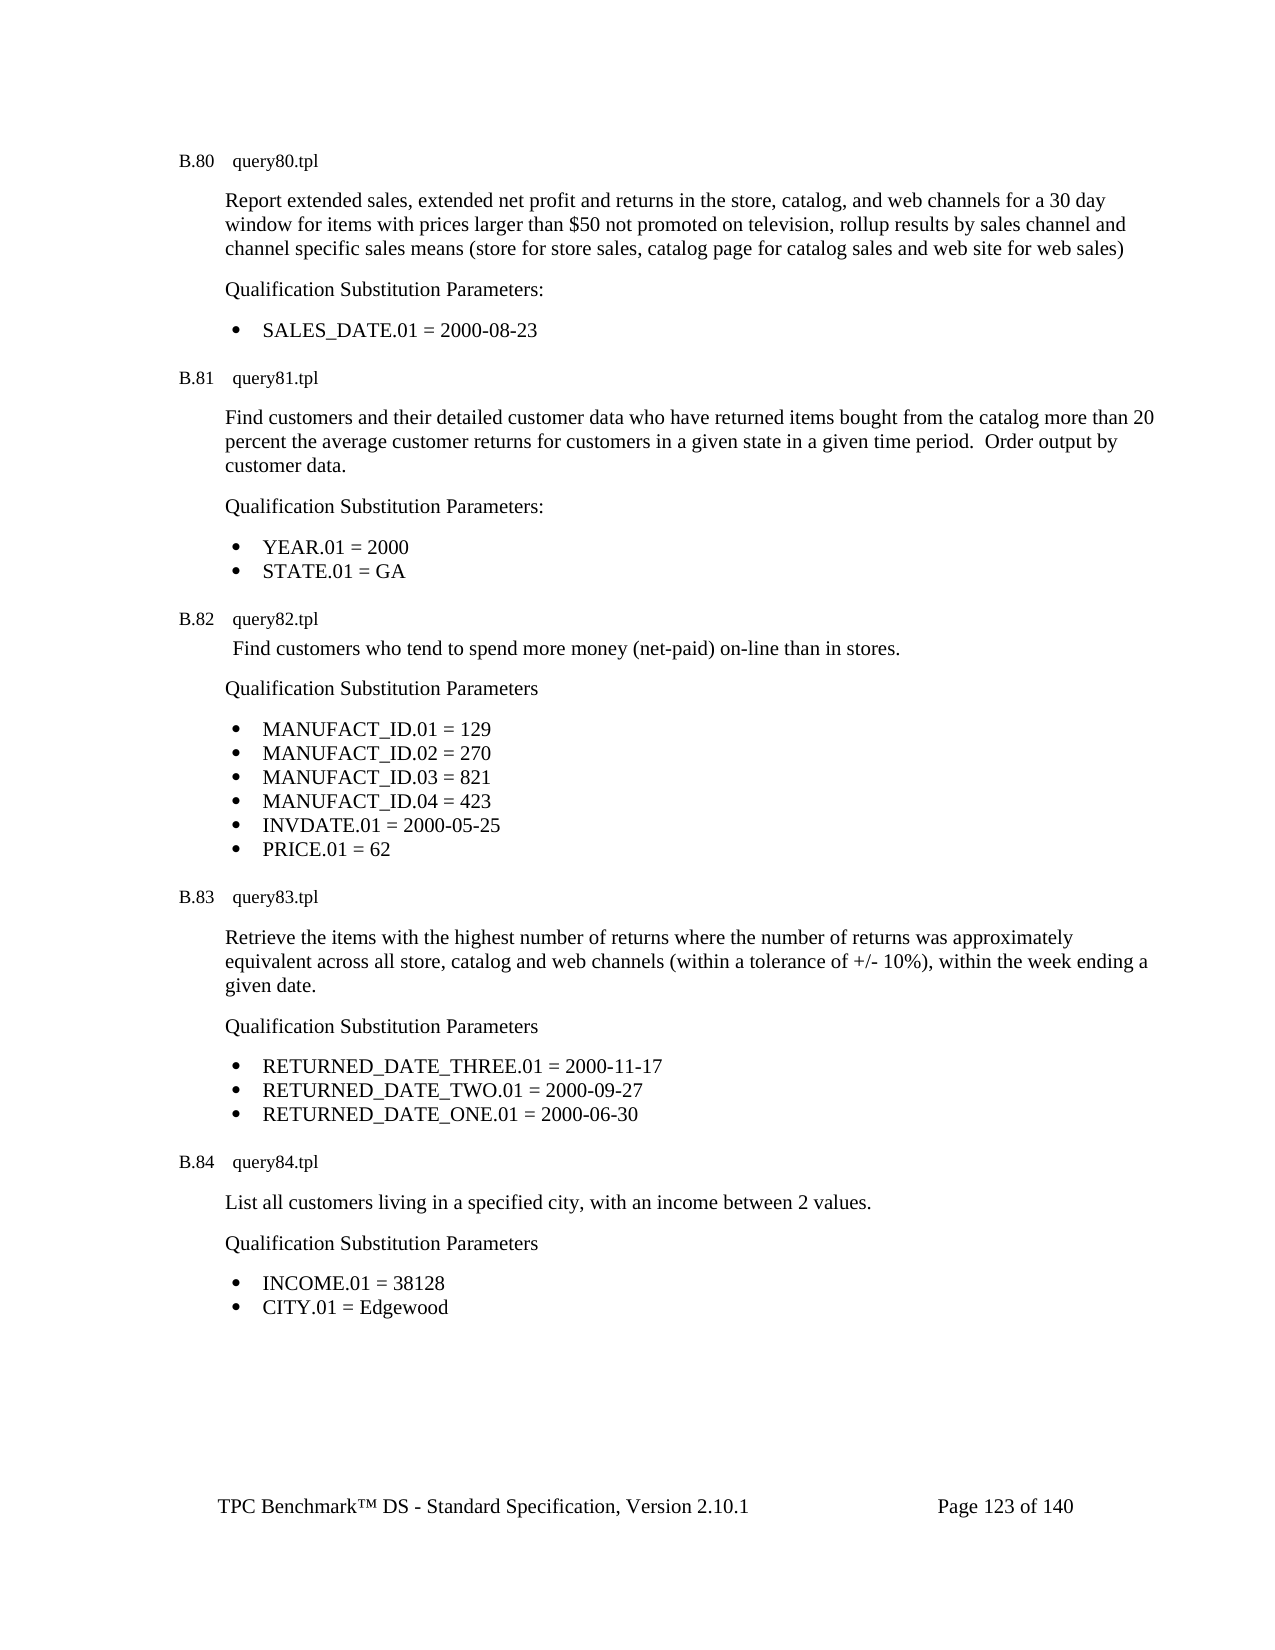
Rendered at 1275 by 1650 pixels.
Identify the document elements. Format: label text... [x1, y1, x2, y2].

list INVDATE.01 = 2000-05-25 [232, 813, 1162, 837]
text query80.tpl [178, 150, 1162, 172]
text query82.tpl [178, 608, 1162, 629]
text Retrieve the items with the highest number of returns where the number of returns was approximately equivalent across all store, catalog and web channels (within a tolerance of +/- 10%), within the week ending a given date. [225, 925, 1162, 997]
list INCOME.01 = 38128 [232, 1271, 1162, 1295]
list Find customers who tend to spend more money (net-paid) on-line than in stores. [232, 636, 1162, 660]
list CITY.01 = Edgewood [232, 1295, 1162, 1319]
text Qualification Substitution Parameters [225, 1230, 1162, 1254]
list RETURNED_DATE_TWO.01 = 2000-09-27 [232, 1078, 1162, 1102]
list RETURNED_DATE_THREE.01 = 2000-11-17 [232, 1054, 1162, 1078]
text Report extended sales, extended net profit and returns in the store, catalog, and web channels for a 30 day window for items with prices larger than $50 not promoted on television, rollup results by sales channel and channel specific sales means (store for store sales, catalog page for catalog sales and web site for web sales) [225, 188, 1162, 260]
text List all customers living in a specified city, with an income between 2 values. [225, 1190, 1162, 1214]
text Qualification Substitution Parameters: [225, 277, 1162, 301]
list STATE.01 = GA [232, 559, 1162, 583]
list MANUFACT_ID.01 = 129 [232, 717, 1162, 741]
text Qualification Substitution Parameters [225, 676, 1162, 700]
text Qualification Substitution Parameters [225, 1013, 1162, 1038]
list SALES_DATE.01 = 2000-08-23 [232, 318, 1162, 342]
text query81.tpl [178, 367, 1162, 388]
list YEAR.01 = 2000 [232, 535, 1162, 559]
text Find customers and their detailed customer data who have returned items bought from the catalog more than 20 percent the average customer returns for customers in a given state in a given time period. Order output by customer data. [225, 405, 1162, 477]
text query84.tpl [178, 1151, 1162, 1173]
text query83.tpl [178, 886, 1162, 908]
text Qualification Substitution Parameters: [225, 494, 1162, 518]
list MANUFACT_ID.04 = 423 [232, 789, 1162, 813]
list MANUFACT_ID.03 = 821 [232, 765, 1162, 789]
list RETURNED_DATE_ONE.01 = 2000-06-30 [232, 1102, 1162, 1126]
list PRICE.01 = 62 [232, 837, 1162, 861]
list MANUFACT_ID.02 = 270 [232, 741, 1162, 765]
